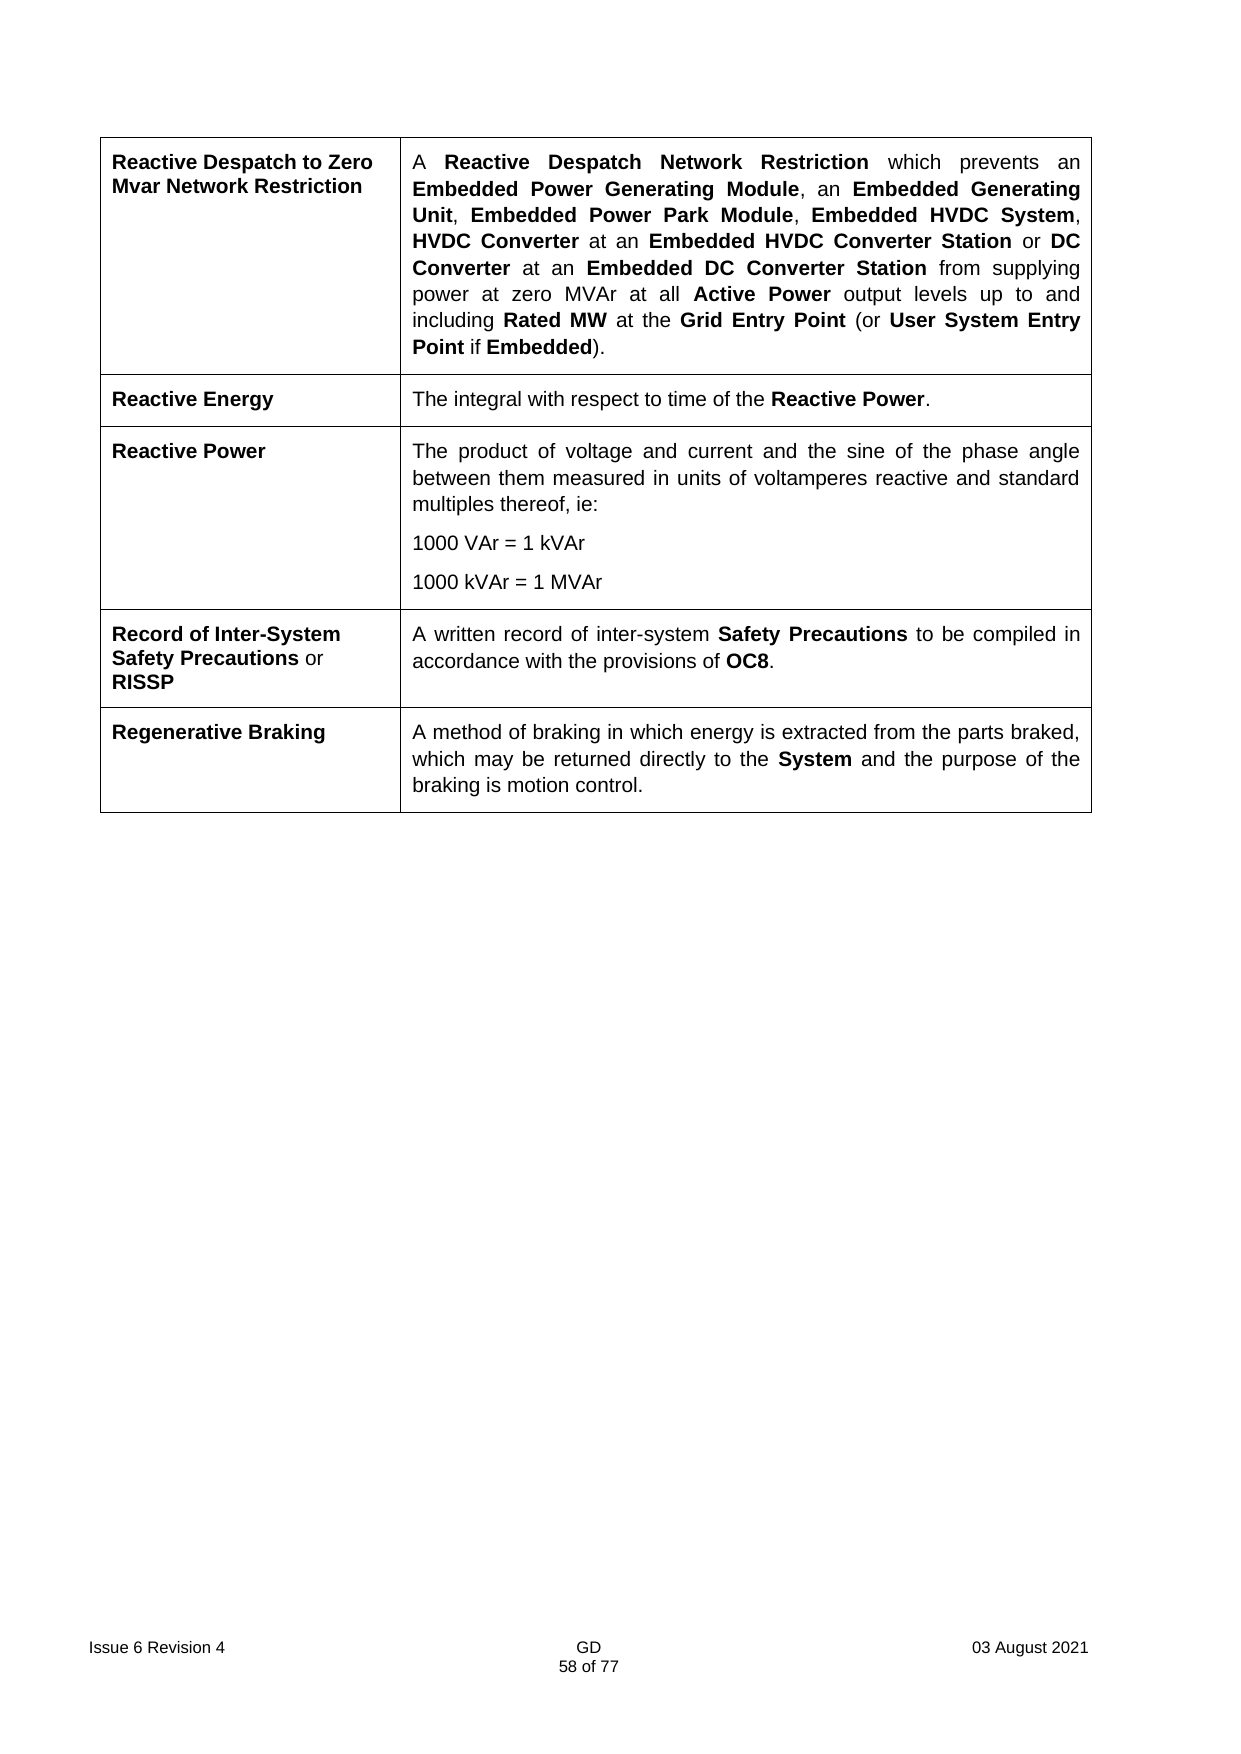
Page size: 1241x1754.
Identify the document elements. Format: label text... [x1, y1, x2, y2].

table_cell Reactive Power [101, 427, 400, 609]
table_cell The integral with respect to time of the Reactive Power. [401, 375, 1091, 426]
table_cell A written record of inter-system Safety Precautions to be compiled in accordance with the provisions of OC8. [401, 610, 1091, 707]
table_cell The product of voltage and current and the sine of the phase angle between them measured in units of voltamperes reactive and standard multiples thereof, ie: 1000 VAr = 1 kVAr 1000 kVAr = 1 MVAr [401, 427, 1091, 609]
table_cell Record of Inter-System Safety Precautions or RISSP [101, 610, 400, 707]
table_cell Reactive Despatch to Zero Mvar Network Restriction [101, 138, 400, 373]
table_cell A method of braking in which energy is extracted from the parts braked, which may be returned directly to the System and the purpose of the braking is motion control. [401, 708, 1091, 812]
table_cell A Reactive Despatch Network Restriction which prevents an Embedded Power Generating Module, an Embedded Generating Unit, Embedded Power Park Module, Embedded HVDC System, HVDC Converter at an Embedded HVDC Converter Station or DC Converter at an Embedded DC Converter Station from supplying power at zero MVAr at all Active Power output levels up to and including Rated MW at the Grid Entry Point (or User System Entry Point if Embedded). [401, 138, 1091, 373]
table_cell Reactive Energy [101, 375, 400, 426]
table_cell Regenerative Braking [101, 708, 400, 812]
